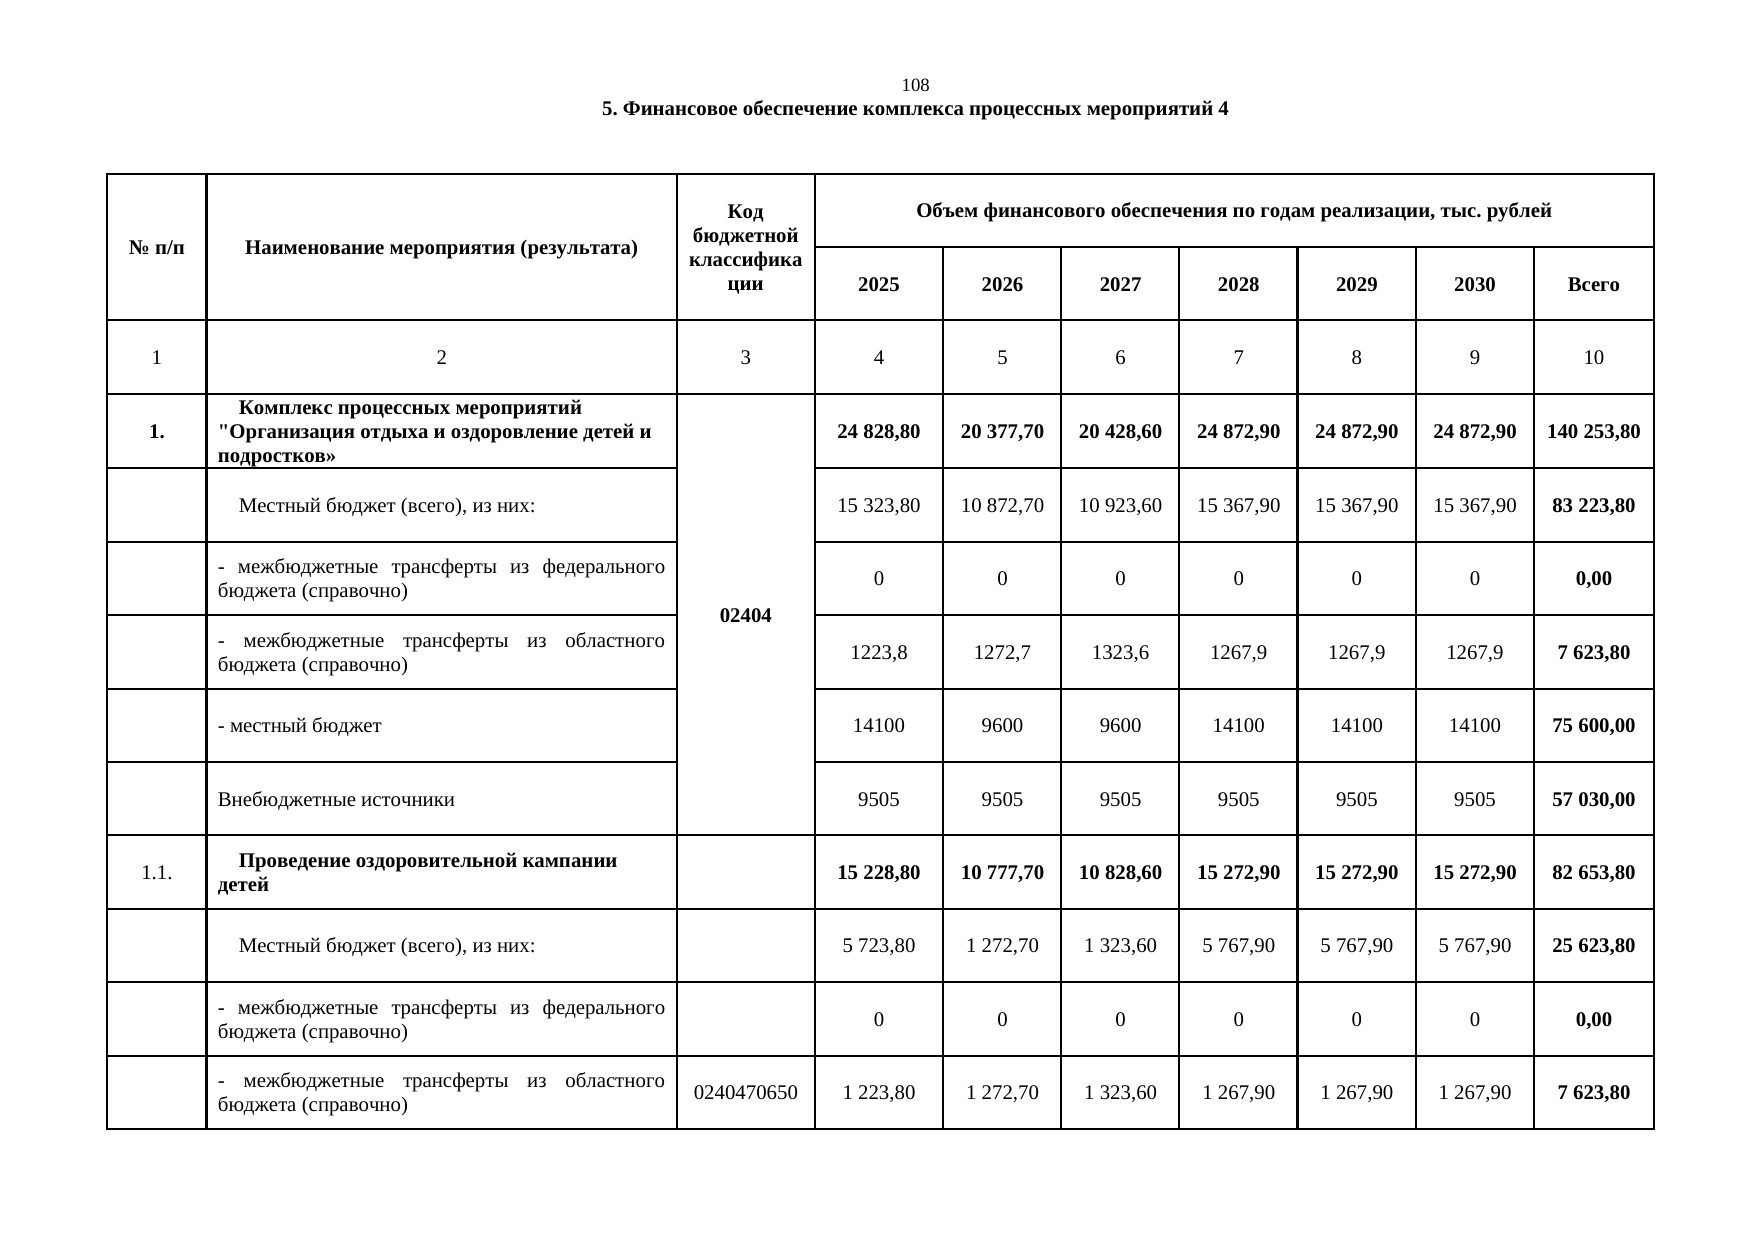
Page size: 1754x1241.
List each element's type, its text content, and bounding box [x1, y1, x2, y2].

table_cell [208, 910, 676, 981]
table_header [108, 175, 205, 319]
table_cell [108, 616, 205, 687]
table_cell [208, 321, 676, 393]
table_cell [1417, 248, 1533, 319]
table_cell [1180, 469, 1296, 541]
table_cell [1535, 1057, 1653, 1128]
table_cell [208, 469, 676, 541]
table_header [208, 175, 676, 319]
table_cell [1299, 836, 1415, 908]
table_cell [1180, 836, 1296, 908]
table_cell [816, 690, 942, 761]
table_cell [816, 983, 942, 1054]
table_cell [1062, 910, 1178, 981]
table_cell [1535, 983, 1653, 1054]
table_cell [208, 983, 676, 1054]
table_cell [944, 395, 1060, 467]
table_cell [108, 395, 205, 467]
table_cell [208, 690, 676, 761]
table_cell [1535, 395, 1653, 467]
text 5. Финансовое обеспечение комплекса процессных мероприятий 4 [118, 95, 1713, 147]
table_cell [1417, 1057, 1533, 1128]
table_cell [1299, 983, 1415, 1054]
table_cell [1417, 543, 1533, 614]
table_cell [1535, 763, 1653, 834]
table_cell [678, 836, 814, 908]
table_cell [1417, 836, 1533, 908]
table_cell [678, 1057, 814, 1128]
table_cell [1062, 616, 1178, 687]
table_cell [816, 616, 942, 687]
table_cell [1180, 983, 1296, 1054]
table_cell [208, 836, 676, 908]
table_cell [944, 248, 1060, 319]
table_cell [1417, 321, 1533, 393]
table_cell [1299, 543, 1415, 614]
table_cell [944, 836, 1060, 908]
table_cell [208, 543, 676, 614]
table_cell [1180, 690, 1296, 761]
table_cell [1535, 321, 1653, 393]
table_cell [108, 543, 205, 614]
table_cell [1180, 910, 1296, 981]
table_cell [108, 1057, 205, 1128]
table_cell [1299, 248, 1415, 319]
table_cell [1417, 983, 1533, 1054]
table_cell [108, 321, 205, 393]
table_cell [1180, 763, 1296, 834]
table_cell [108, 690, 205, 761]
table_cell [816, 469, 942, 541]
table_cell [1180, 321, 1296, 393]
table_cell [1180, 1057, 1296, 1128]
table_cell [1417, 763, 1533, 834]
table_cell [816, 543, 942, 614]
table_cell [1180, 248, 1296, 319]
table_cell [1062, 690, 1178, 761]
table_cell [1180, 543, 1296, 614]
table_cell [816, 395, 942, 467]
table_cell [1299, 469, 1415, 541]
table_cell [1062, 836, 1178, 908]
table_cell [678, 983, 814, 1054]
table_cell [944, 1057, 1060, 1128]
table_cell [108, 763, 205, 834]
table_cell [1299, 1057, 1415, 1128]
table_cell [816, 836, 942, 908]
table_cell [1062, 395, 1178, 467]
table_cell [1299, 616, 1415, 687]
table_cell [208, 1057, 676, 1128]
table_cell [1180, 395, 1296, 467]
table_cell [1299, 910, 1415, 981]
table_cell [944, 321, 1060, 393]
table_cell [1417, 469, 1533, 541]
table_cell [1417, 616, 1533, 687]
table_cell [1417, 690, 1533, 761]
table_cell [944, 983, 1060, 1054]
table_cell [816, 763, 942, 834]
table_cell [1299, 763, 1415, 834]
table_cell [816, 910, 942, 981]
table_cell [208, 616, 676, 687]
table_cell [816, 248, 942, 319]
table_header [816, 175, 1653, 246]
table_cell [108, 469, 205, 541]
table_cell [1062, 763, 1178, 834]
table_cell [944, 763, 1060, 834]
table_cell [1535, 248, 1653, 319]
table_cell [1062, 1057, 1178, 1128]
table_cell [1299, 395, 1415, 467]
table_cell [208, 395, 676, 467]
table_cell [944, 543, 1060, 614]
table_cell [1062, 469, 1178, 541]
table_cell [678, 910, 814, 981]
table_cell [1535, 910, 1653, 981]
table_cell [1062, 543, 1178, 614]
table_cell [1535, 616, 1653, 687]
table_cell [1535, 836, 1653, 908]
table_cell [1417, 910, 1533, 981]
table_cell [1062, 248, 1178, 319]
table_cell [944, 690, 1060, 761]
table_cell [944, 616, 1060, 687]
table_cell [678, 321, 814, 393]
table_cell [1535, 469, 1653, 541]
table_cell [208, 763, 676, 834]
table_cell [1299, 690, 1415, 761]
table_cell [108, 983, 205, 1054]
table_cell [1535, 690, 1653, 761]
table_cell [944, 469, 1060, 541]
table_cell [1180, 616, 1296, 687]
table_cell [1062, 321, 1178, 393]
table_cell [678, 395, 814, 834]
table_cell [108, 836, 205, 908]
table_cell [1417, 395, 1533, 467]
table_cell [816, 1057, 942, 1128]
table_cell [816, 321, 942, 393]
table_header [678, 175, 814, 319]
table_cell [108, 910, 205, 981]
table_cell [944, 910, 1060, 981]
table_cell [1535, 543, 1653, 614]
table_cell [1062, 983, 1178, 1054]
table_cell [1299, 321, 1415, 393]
